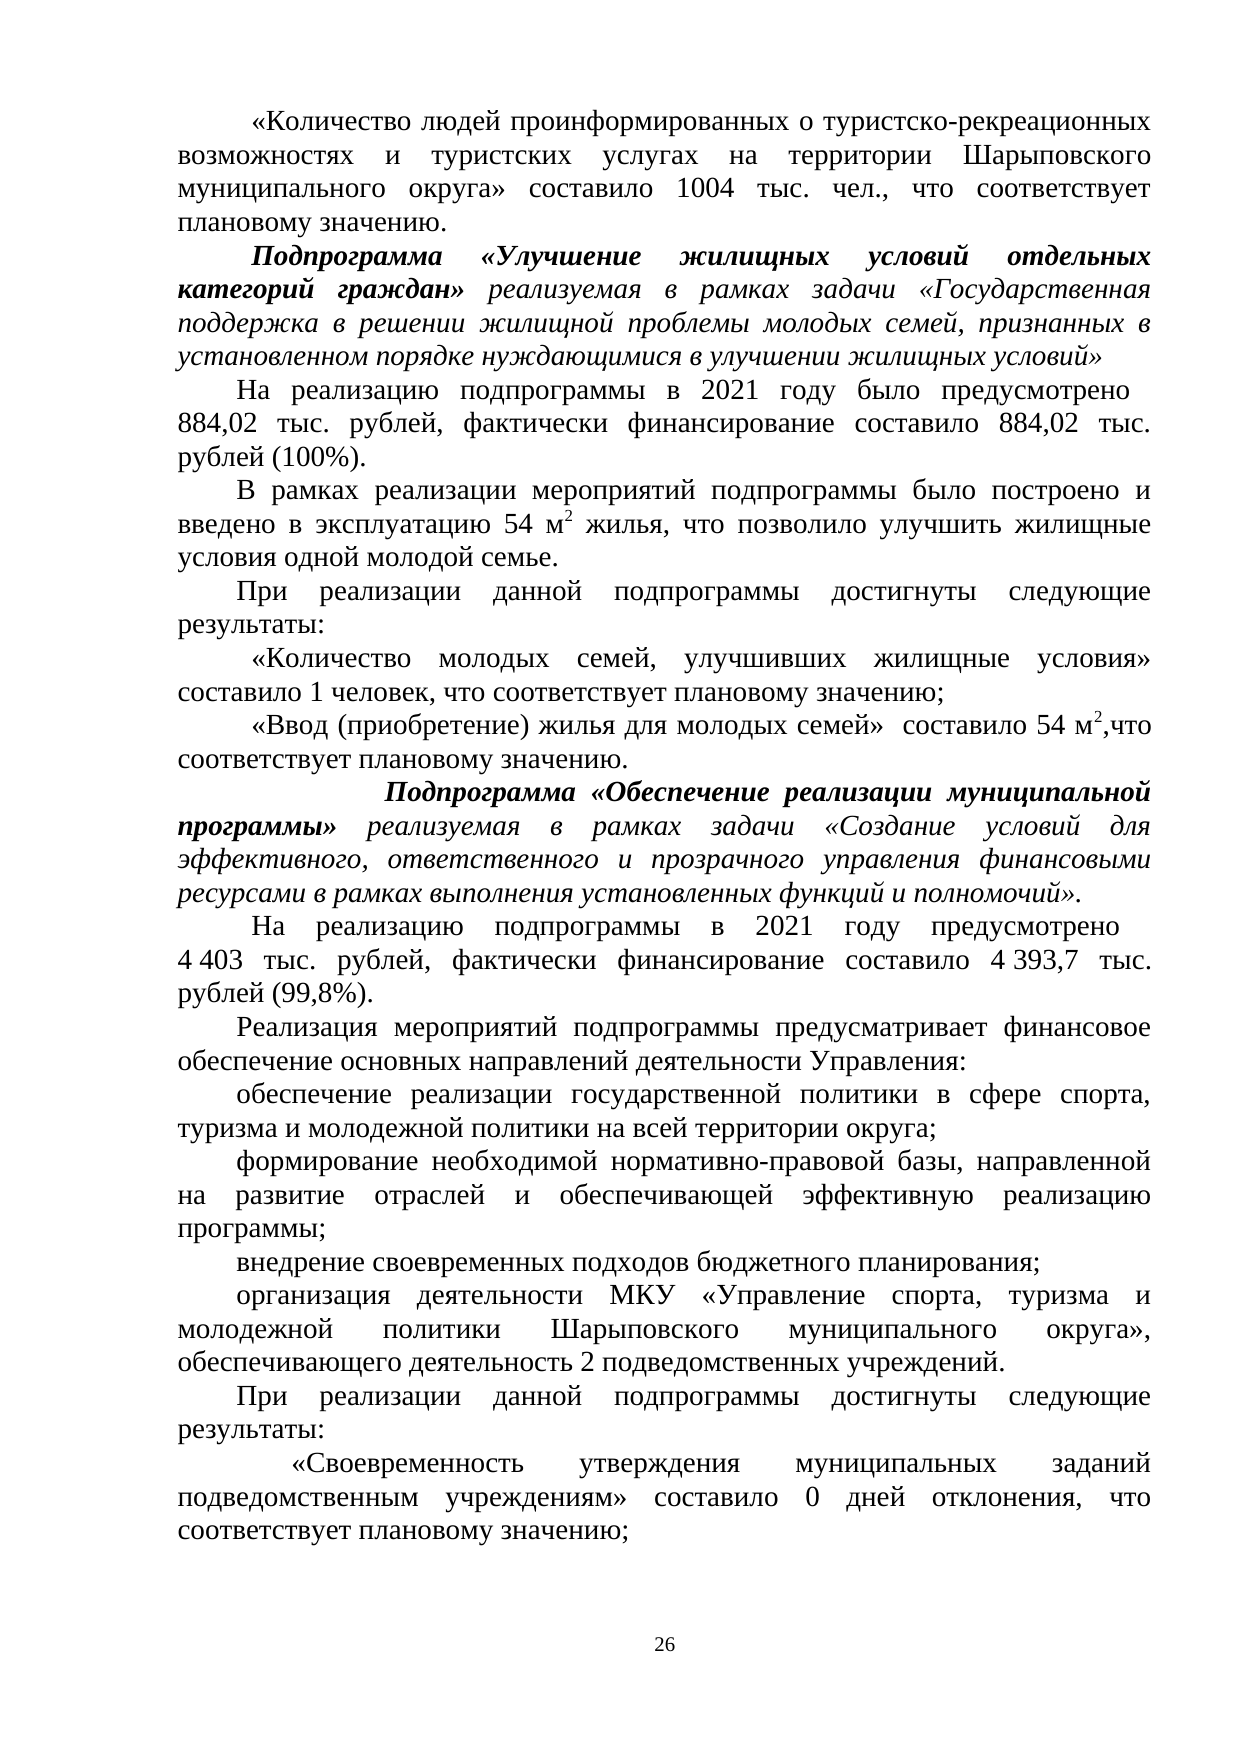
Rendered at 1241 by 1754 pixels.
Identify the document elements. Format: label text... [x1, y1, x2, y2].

text На реализацию подпрограммы в 2021 году предусмотрено 4 403 тыс. рублей, фактически финансирование составило 4 393,7 тыс. рублей (99,8%). [177, 908, 1152, 1009]
text При реализации данной подпрограммы достигнуты следующие результаты: [177, 1378, 1152, 1445]
text «Своевременность утверждения муниципальных заданий подведомственным учреждениям» составило 0 дней отклонения, что соответствует плановому значению; [177, 1445, 1152, 1546]
text Реализация мероприятий подпрограммы предусматривает финансовое обеспечение основных направлений деятельности Управления: [177, 1009, 1152, 1076]
text При реализации данной подпрограммы достигнуты следующие результаты: [177, 573, 1152, 640]
text На реализацию подпрограммы в 2021 году было предусмотрено 884,02 тыс. рублей, фактически финансирование составило 884,02 тыс. рублей (100%). [177, 372, 1152, 472]
text Подпрограмма «Улучшение жилищных условий отдельных категорий граждан» реализуемая в рамках задачи «Государственная поддержка в решении жилищной проблемы молодых семей, признанных в установленном порядке нуждающимися в улучшении жилищных условий» [177, 238, 1152, 372]
text «Количество людей проинформированных о туристско-рекреационных возможностях и туристских услугах на территории Шарыповского муниципального округа» составило 1004 тыс. чел., что соответствует плановому значению. [177, 103, 1152, 238]
text Подпрограмма «Обеспечение реализации муниципальной программы» реализуемая в рамках задачи «Создание условий для эффективного, ответственного и прозрачного управления финансовыми ресурсами в рамках выполнения установленных функций и полномочий». [177, 774, 1152, 908]
text формирование необходимой нормативно-правовой базы, направленной на развитие отраслей и обеспечивающей эффективную реализацию программы; [177, 1143, 1152, 1244]
text В рамках реализации мероприятий подпрограммы было построено и введено в эксплуатацию 54 м2 жилья, что позволило улучшить жилищные условия одной молодой семье. [177, 472, 1152, 573]
text внедрение своевременных подходов бюджетного планирования; [177, 1244, 1152, 1277]
text организация деятельности МКУ «Управление спорта, туризма и молодежной политики Шарыповского муниципального округа», обеспечивающего деятельность 2 подведомственных учреждений. [177, 1277, 1152, 1378]
text «Ввод (приобретение) жилья для молодых семей» составило 54 м2,что соответствует плановому значению. [177, 707, 1152, 774]
text обеспечение реализации государственной политики в сфере спорта, туризма и молодежной политики на всей территории округа; [177, 1076, 1152, 1143]
text «Количество молодых семей, улучшивших жилищные условия» составило 1 человек, что соответствует плановому значению; [177, 640, 1152, 707]
